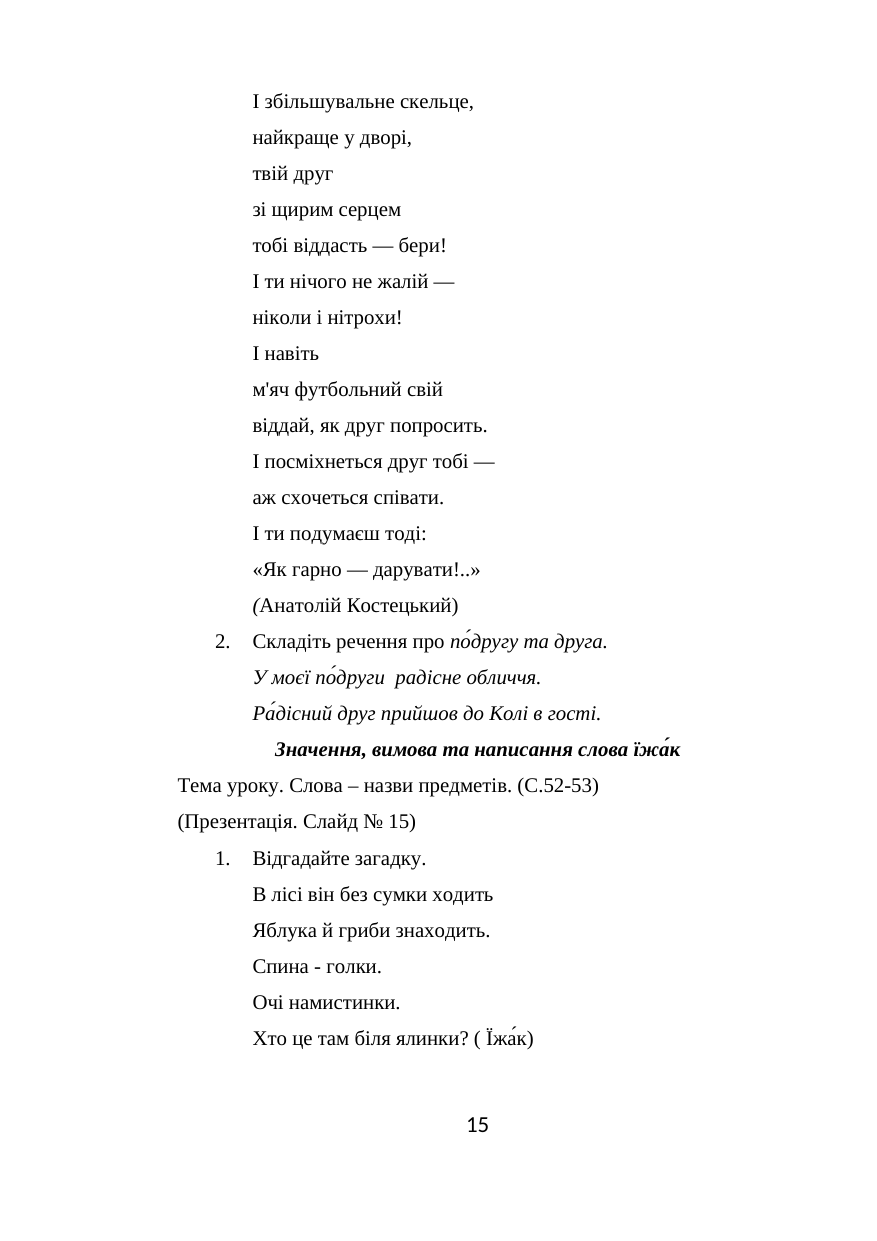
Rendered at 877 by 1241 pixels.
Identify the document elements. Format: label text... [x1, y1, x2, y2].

list Ра́дісний друг прийшов до Колі в гості. [252, 701, 778, 725]
list Відгадайте загадку. [215, 846, 778, 869]
text Тема уроку. Слова – назви предметів. (С.52-53) [177, 773, 778, 797]
text Спина - голки. [252, 954, 778, 978]
list У моєї по́други радісне обличчя. [252, 665, 778, 689]
text (Презентація. Слайд № 15) [177, 809, 778, 833]
text Хто це там біля ялинки? ( Їжа́к) [252, 1026, 778, 1050]
text Яблука й гриби знаходить. [252, 918, 778, 942]
text Очі намистинки. [252, 990, 778, 1014]
text В лісі він без сумки ходить [252, 882, 778, 906]
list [252, 89, 778, 617]
text Значення, вимова та написання слова їжа́к [177, 737, 778, 761]
list Складіть речення про по́другу та друга. [215, 629, 778, 653]
